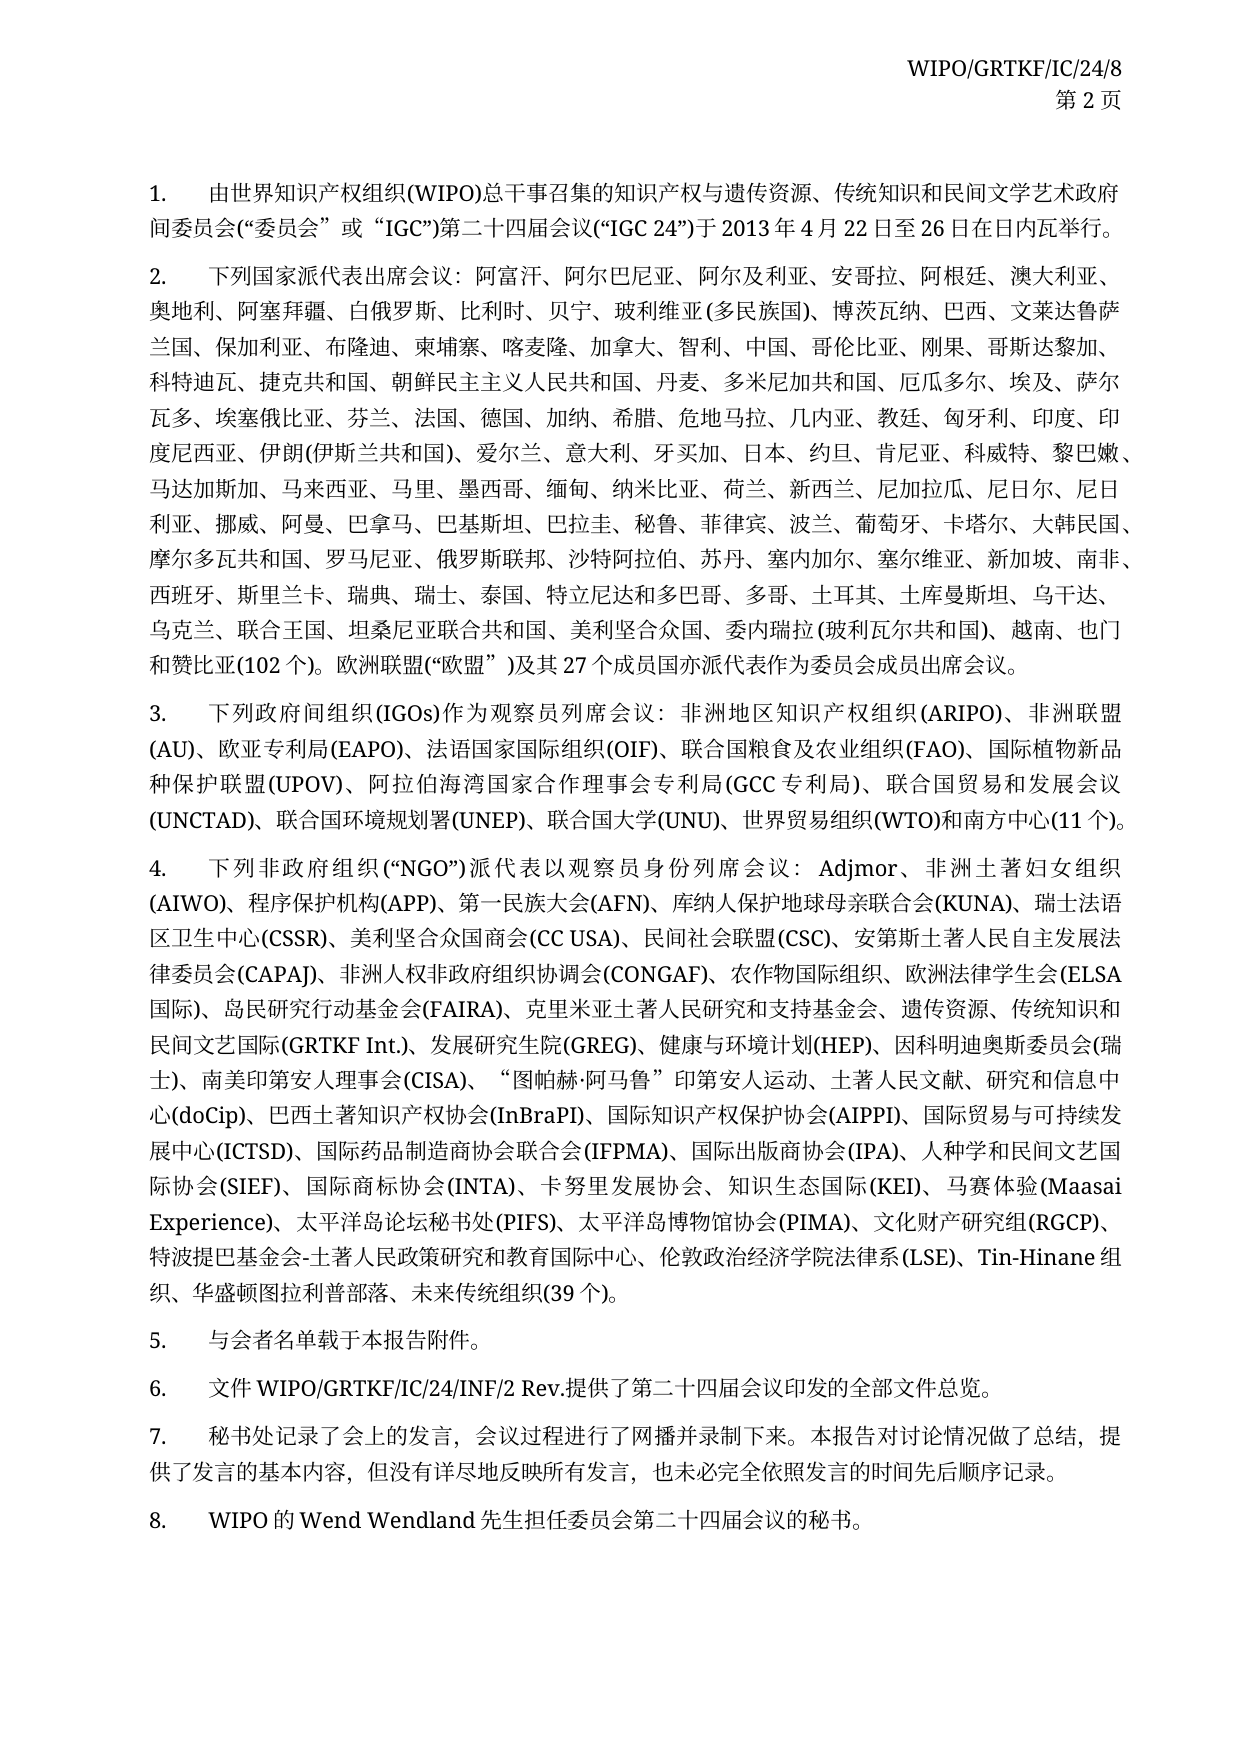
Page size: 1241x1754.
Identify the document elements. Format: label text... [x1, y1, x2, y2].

text 下列政府间组织(IGOs)作为观察员列席会议：非洲地区知识产权组织(ARIPO)、非洲联盟(AU)、欧亚专利局(EAPO)、法语国家国际组织(OIF)、联合国粮食及农业组织(FAO)、国际植物新品种保护联盟(UPOV)、阿拉伯海湾国家合作理事会专利局(GCC专利局)、联合国贸易和发展会议(UNCTAD)、联合国环境规划署(UNEP)、联合国大学(UNU)、世界贸易组织(WTO)和南方中心(11个)。 [149, 693, 1122, 834]
text 文件WIPO/GRTKF/IC/24/INF/2 Rev.提供了第二十四届会议印发的全部文件总览。 [149, 1368, 1122, 1403]
text 下列非政府组织(“NGO”)派代表以观察员身份列席会议：Adjmor、非洲土著妇女组织(AIWO)、程序保护机构(APP)、第一民族大会(AFN)、库纳人保护地球母亲联合会(KUNA)、瑞士法语区卫生中心(CSSR)、美利坚合众国商会(CC USA)、民间社会联盟(CSC)、安第斯土著人民自主发展法律委员会(CAPAJ)、非洲人权非政府组织协调会(CONGAF)、农作物国际组织、欧洲法律学生会(ELSA 国际)、岛民研究行动基金会(FAIRA)、克里米亚土著人民研究和支持基金会、遗传资源、传统知识和民间文艺国际(GRTKF Int.)、发展研究生院(GREG)、健康与环境计划(HEP)、因科明迪奥斯委员会(瑞士)、南美印第安人理事会(CISA)、“图帕赫·阿马鲁”印第安人运动、土著人民文献、研究和信息中心(doCip)、巴西土著知识产权协会(InBraPI)、国际知识产权保护协会(AIPPI)、国际贸易与可持续发展中心(ICTSD)、国际药品制造商协会联合会(IFPMA)、国际出版商协会(IPA)、人种学和民间文艺国际协会(SIEF)、国际商标协会(INTA)、卡努里发展协会、知识生态国际(KEI)、马赛体验(Maasai Experience)、太平洋岛论坛秘书处(PIFS)、太平洋岛博物馆协会(PIMA)、文化财产研究组(RGCP)、特波提巴基金会-土著人民政策研究和教育国际中心、伦敦政治经济学院法律系(LSE)、Tin-Hinane组织、华盛顿图拉利普部落、未来传统组织(39个)。 [149, 847, 1122, 1307]
text 由世界知识产权组织(WIPO)总干事召集的知识产权与遗传资源、传统知识和民间文学艺术政府间委员会(“委员会”或“IGC”)第二十四届会议(“IGC 24”)于2013年4月22日至26日在日内瓦举行。 [149, 172, 1122, 243]
text 下列国家派代表出席会议：阿富汗、阿尔巴尼亚、阿尔及利亚、安哥拉、阿根廷、澳大利亚、奥地利、阿塞拜疆、白俄罗斯、比利时、贝宁、玻利维亚(多民族国)、博茨瓦纳、巴西、文莱达鲁萨兰国、保加利亚、布隆迪、柬埔寨、喀麦隆、加拿大、智利、中国、哥伦比亚、刚果、哥斯达黎加、科特迪瓦、捷克共和国、朝鲜民主主义人民共和国、丹麦、多米尼加共和国、厄瓜多尔、埃及、萨尔瓦多、埃塞俄比亚、芬兰、法国、德国、加纳、希腊、危地马拉、几内亚、教廷、匈牙利、印度、印度尼西亚、伊朗(伊斯兰共和国)、爱尔兰、意大利、牙买加、日本、约旦、肯尼亚、科威特、黎巴嫩、马达加斯加、马来西亚、马里、墨西哥、缅甸、纳米比亚、荷兰、新西兰、尼加拉瓜、尼日尔、尼日利亚、挪威、阿曼、巴拿马、巴基斯坦、巴拉圭、秘鲁、菲律宾、波兰、葡萄牙、卡塔尔、大韩民国、摩尔多瓦共和国、罗马尼亚、俄罗斯联邦、沙特阿拉伯、苏丹、塞内加尔、塞尔维亚、新加坡、南非、西班牙、斯里兰卡、瑞典、瑞士、泰国、特立尼达和多巴哥、多哥、土耳其、土库曼斯坦、乌干达、乌克兰、联合王国、坦桑尼亚联合共和国、美利坚合众国、委内瑞拉(玻利瓦尔共和国)、越南、也门和赞比亚(102个)。欧洲联盟(“欧盟”)及其27个成员国亦派代表作为委员会成员出席会议。 [149, 255, 1122, 680]
text WIPO的Wend Wendland先生担任委员会第二十四届会议的秘书。 [149, 1499, 1122, 1534]
text 秘书处记录了会上的发言，会议过程进行了网播并录制下来。本报告对讨论情况做了总结，提供了发言的基本内容，但没有详尽地反映所有发言，也未必完全依照发言的时间先后顺序记录。 [149, 1416, 1122, 1487]
text 与会者名单载于本报告附件。 [149, 1320, 1122, 1355]
